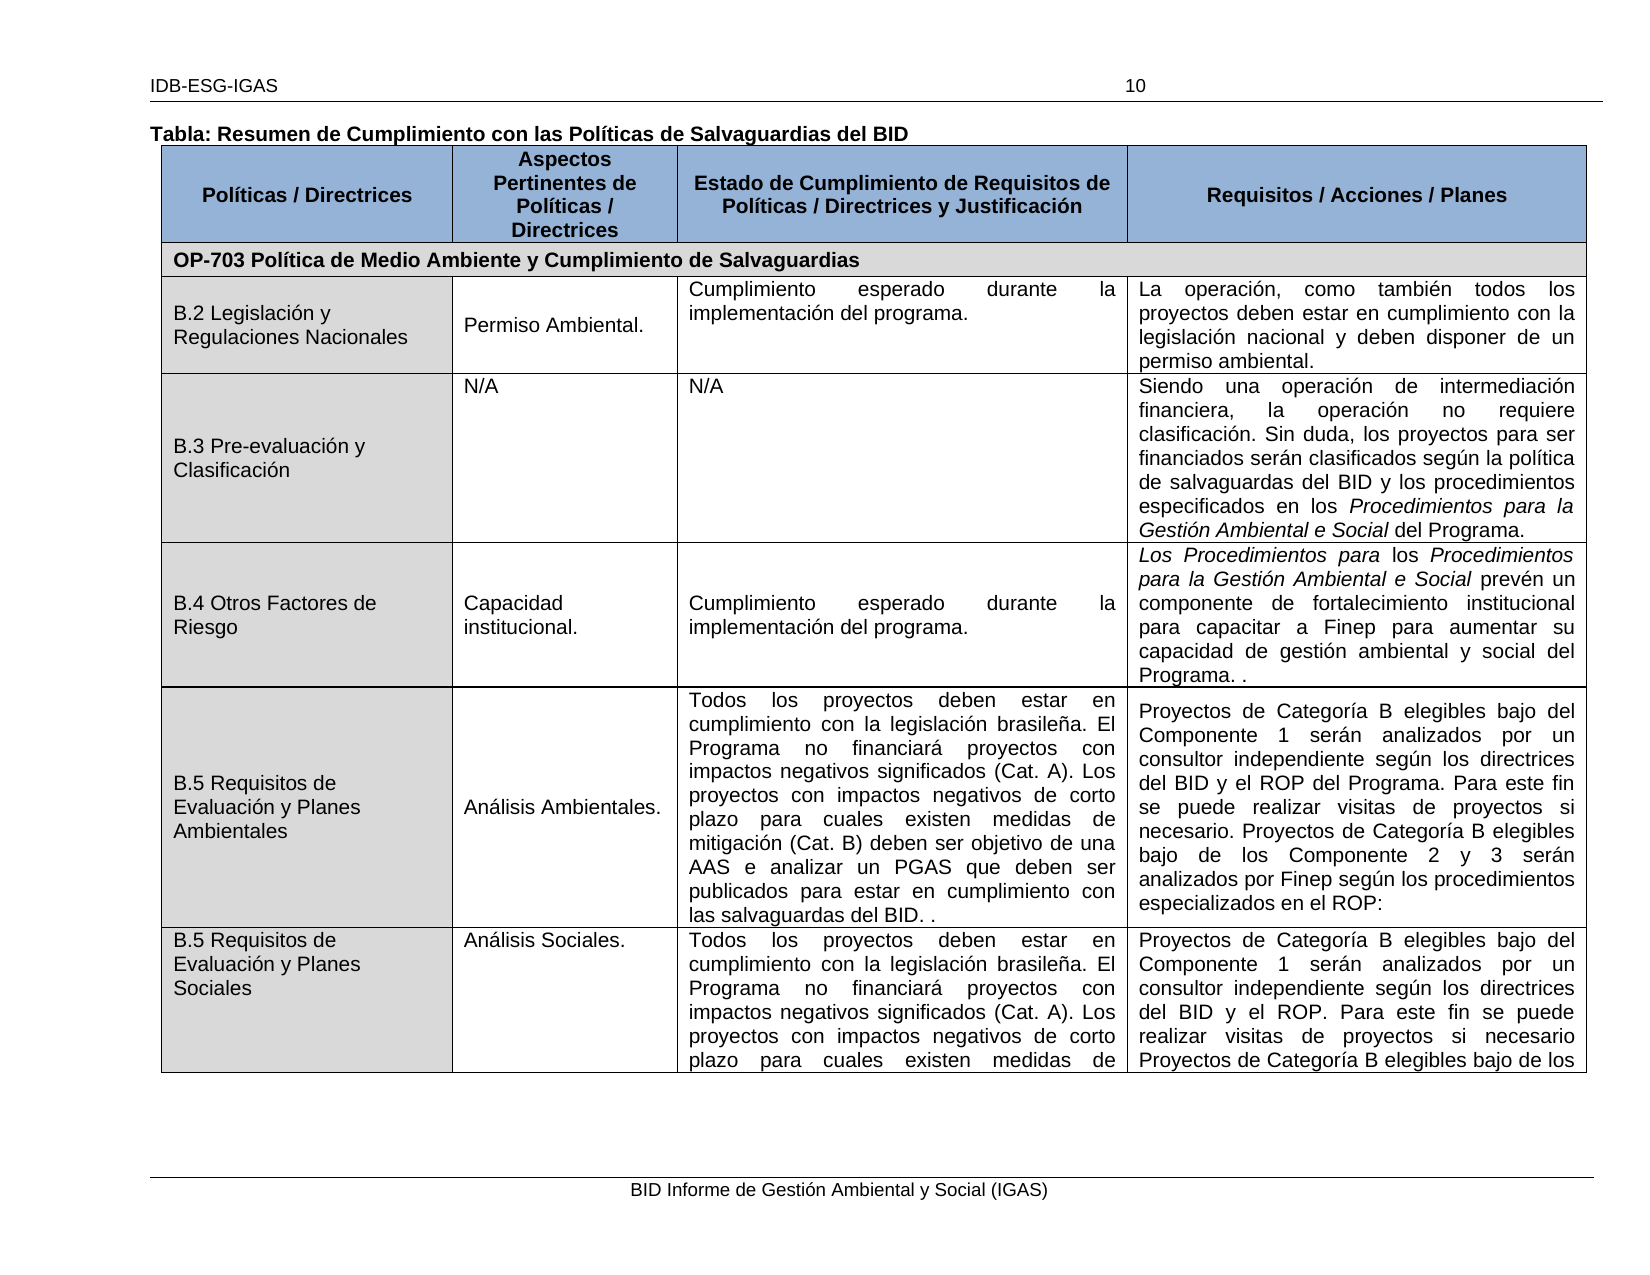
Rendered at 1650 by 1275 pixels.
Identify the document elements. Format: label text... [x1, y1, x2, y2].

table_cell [162, 928, 452, 1072]
table_cell B.3 Pre-evaluación y Clasificación [162, 374, 452, 542]
table_cell Los Procedimientos para los Procedimientos para la Gestión Ambiental e Social prevén un componente de fortalecimiento institucional para capacitar a Finep para aumentar su capacidad de gestión ambiental y social del Programa. . [1128, 543, 1586, 686]
table_cell Permiso Ambiental. [453, 277, 677, 373]
table_cell Capacidad institucional. [453, 543, 677, 686]
table_header Aspectos Pertinentes de Políticas / Directrices [453, 146, 677, 242]
table_header Políticas / Directrices [162, 146, 452, 242]
table_cell La operación, como también todos los proyectos deben estar en cumplimiento con la legislación nacional y deben disponer de un permiso ambiental. [1128, 277, 1586, 373]
table_cell Análisis Ambientales. [453, 688, 677, 927]
text Tabla: Resumen de Cumplimiento con las Políticas de Salvaguardias del BID [150, 121, 1528, 145]
table_cell Siendo una operación de intermediación financiera, la operación no requiere clasificación. Sin duda, los proyectos para ser financiados serán clasificados según la política de salvaguardas del BID y los procedimientos especificados en los Procedimientos para la Gestión Ambiental e Social del Programa. [1128, 374, 1586, 542]
table_cell B.4 Otros Factores de Riesgo [162, 543, 452, 686]
table_cell Todos los proyectos deben estar en cumplimiento con la legislación brasileña. El Programa no financiará proyectos con impactos negativos significados (Cat. A). Los proyectos con impactos negativos de corto plazo para cuales existen medidas de mitigación (Cat. B) deben ser objetivo de una AAS e analizar un PGAS que deben ser publicados para estar en cumplimiento con las salvaguardas del BID. . [678, 688, 1127, 927]
table_cell OP-703 Política de Medio Ambiente y Cumplimiento de Salvaguardias [162, 243, 1586, 276]
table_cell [678, 928, 1127, 1072]
table_cell Proyectos de Categoría B elegibles bajo del Componente 1 serán analizados por un consultor independiente según los directrices del BID y el ROP del Programa. Para este fin se puede realizar visitas de proyectos si necesario. Proyectos de Categoría B elegibles bajo de los Componente 2 y 3 serán analizados por Finep según los procedimientos especializados en el ROP: [1128, 688, 1586, 927]
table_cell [1128, 928, 1586, 1072]
table_cell B.5 Requisitos de Evaluación y Planes Ambientales [162, 688, 452, 927]
table_cell N/A [678, 374, 1127, 542]
table_cell Análisis Sociales. [453, 928, 677, 1072]
table_cell N/A [453, 374, 677, 542]
table_header Estado de Cumplimiento de Requisitos de Políticas / Directrices y Justificación [678, 146, 1127, 242]
table_header Requisitos / Acciones / Planes [1128, 146, 1586, 242]
table_cell Cumplimiento esperado durante la implementación del programa. [678, 543, 1127, 686]
table_cell Cumplimiento esperado durante la implementación del programa. [678, 277, 1127, 373]
table_cell B.2 Legislación y Regulaciones Nacionales [162, 277, 452, 373]
